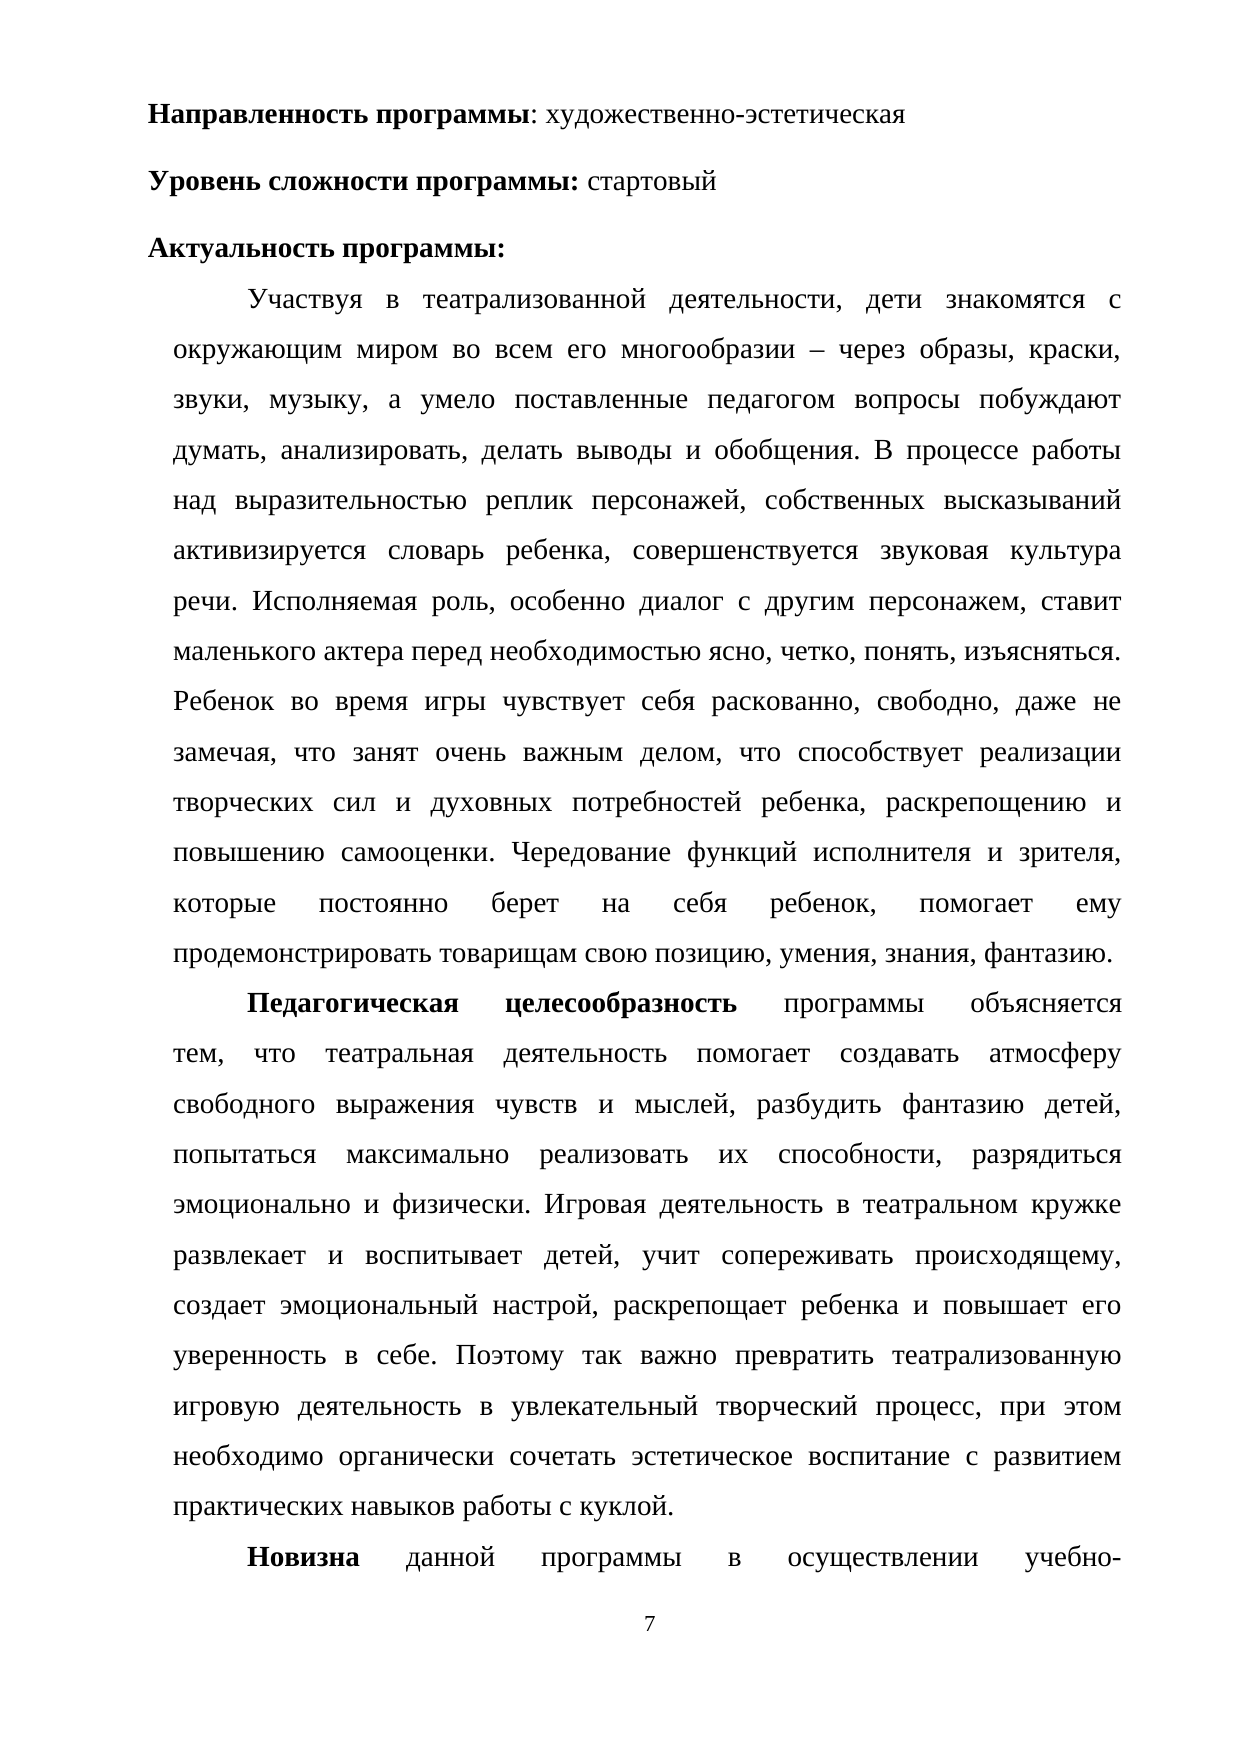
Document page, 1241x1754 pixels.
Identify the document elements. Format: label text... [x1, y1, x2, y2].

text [173, 1539, 1122, 1572]
text Педагогическая целесообразность программы объясняется тем, что театральная деятельность помогает создавать атмосферу свободного выражения чувств и мыслей, разбудить фантазию детей, попытаться максимально реализовать их способности, разрядиться эмоционально и физически. Игровая деятельность в театральном кружке развлекает и воспитывает детей, учит сопереживать происходящему, создает эмоциональный настрой, раскрепощает ребенка и повышает его уверенность в себе. Поэтому так важно превратить театрализованную игровую деятельность в увлекательный творческий процесс, при этом необходимо органически сочетать эстетическое воспитание с развитием практических навыков работы с куклой. [173, 985, 1122, 1522]
text Участвуя в театрализованной деятельности, дети знакомятся с окружающим миром во всем его многообразии – через образы, краски, звуки, музыку, а умело поставленные педагогом вопросы побуждают думать, анализировать, делать выводы и обобщения. В процессе работы над выразительностью реплик персонажей, собственных высказываний активизируется словарь ребенка, совершенствуется звуковая культура речи. Исполняемая роль, особенно диалог с другим персонажем, ставит маленького актера перед необходимостью ясно, четко, понять, изъясняться. Ребенок во время игры чувствует себя раскованно, свободно, даже не замечая, что занят очень важным делом, что способствует реализации творческих сил и духовных потребностей ребенка, раскрепощению и повышению самооценки. Чередование функций исполнителя и зрителя, которые постоянно берет на себя ребенок, помогает ему продемонстрировать товарищам свою позицию, умения, знания, фантазию. [173, 281, 1122, 968]
text Уровень сложности программы: стартовый [148, 163, 1152, 197]
text Направленность программы: художественно-эстетическая [148, 96, 1152, 129]
subtitle Актуальность программы: [148, 231, 1152, 264]
